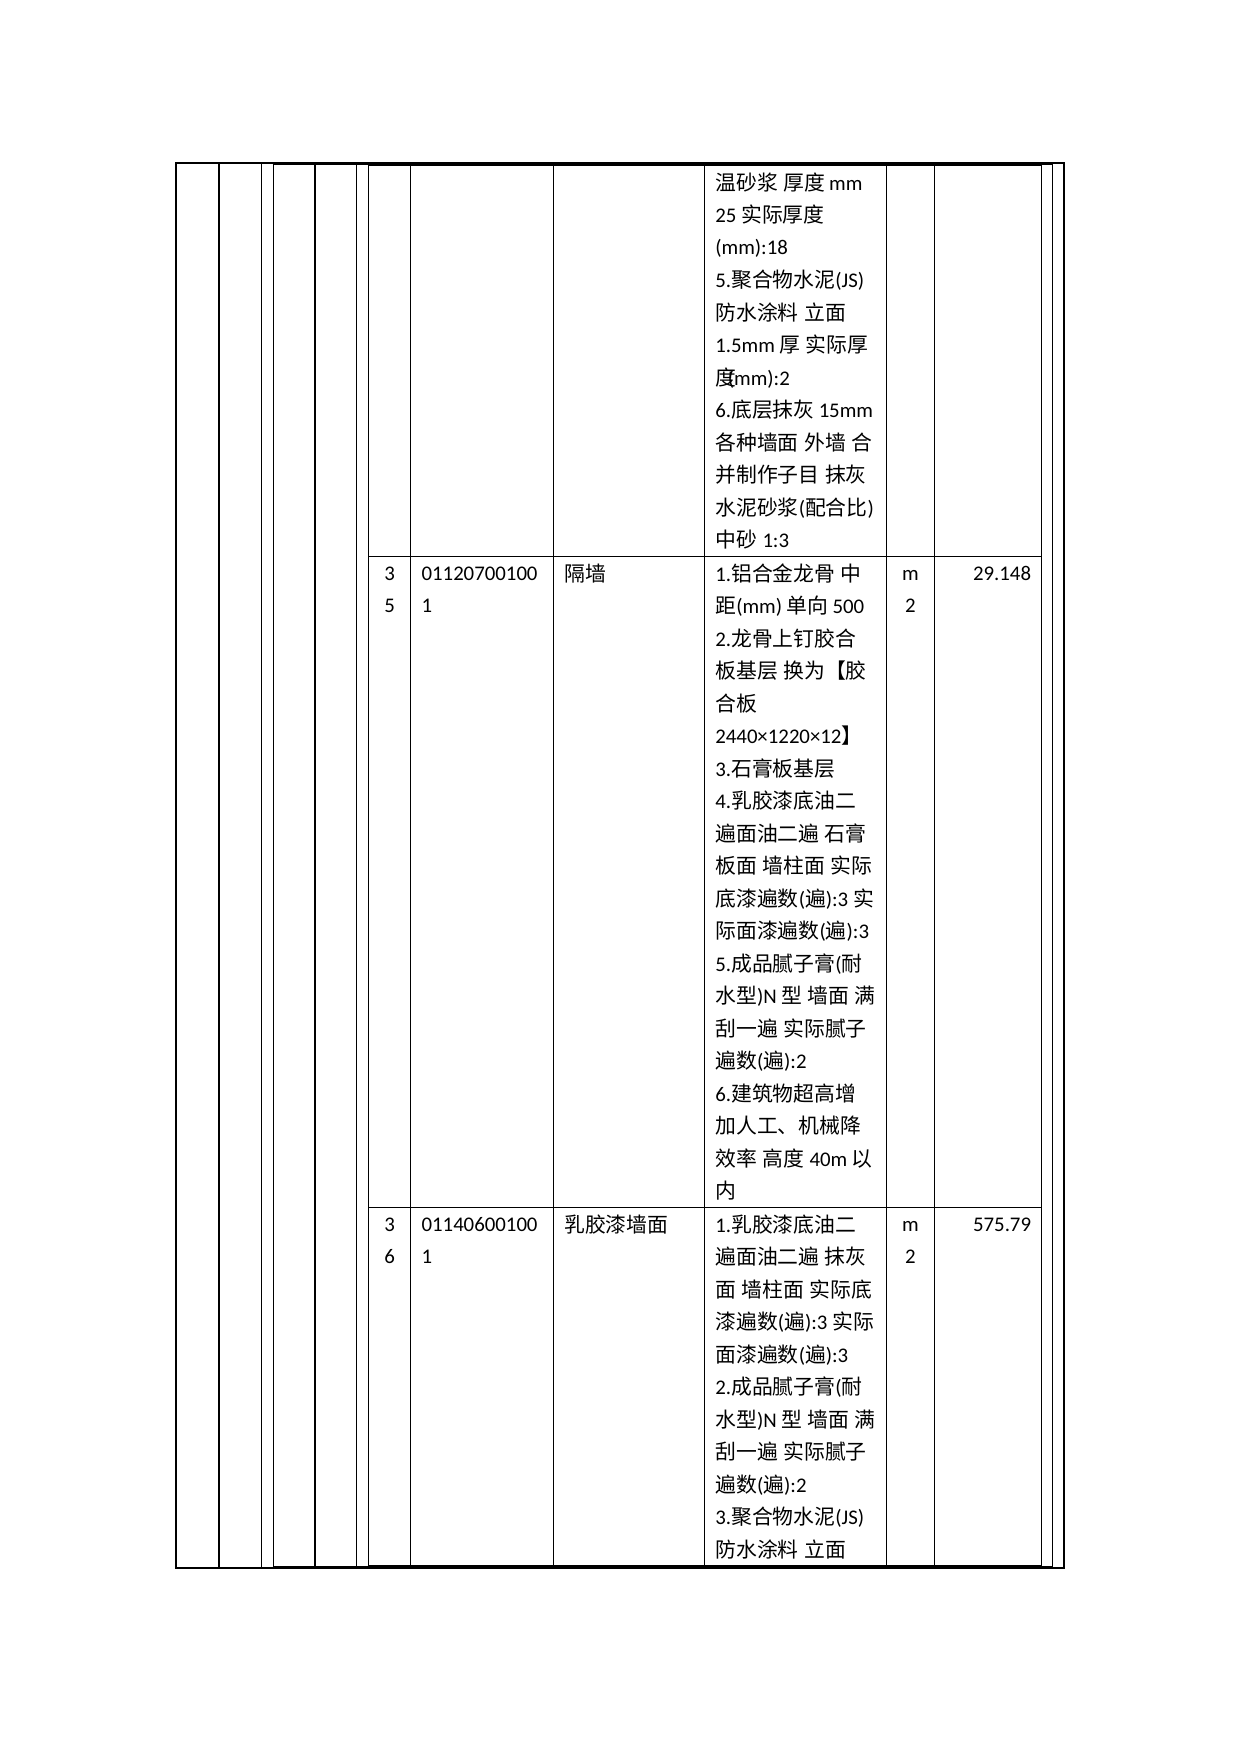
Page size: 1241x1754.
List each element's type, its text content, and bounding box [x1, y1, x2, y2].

table_cell [316, 165, 356, 1566]
table_cell [177, 164, 218, 1567]
table_cell [274, 165, 314, 1566]
table_cell 1 [220, 164, 261, 1567]
table_cell [1042, 165, 1052, 1566]
table_cell [262, 164, 273, 1567]
table_cell [357, 165, 368, 1566]
table_cell [1053, 164, 1063, 1567]
